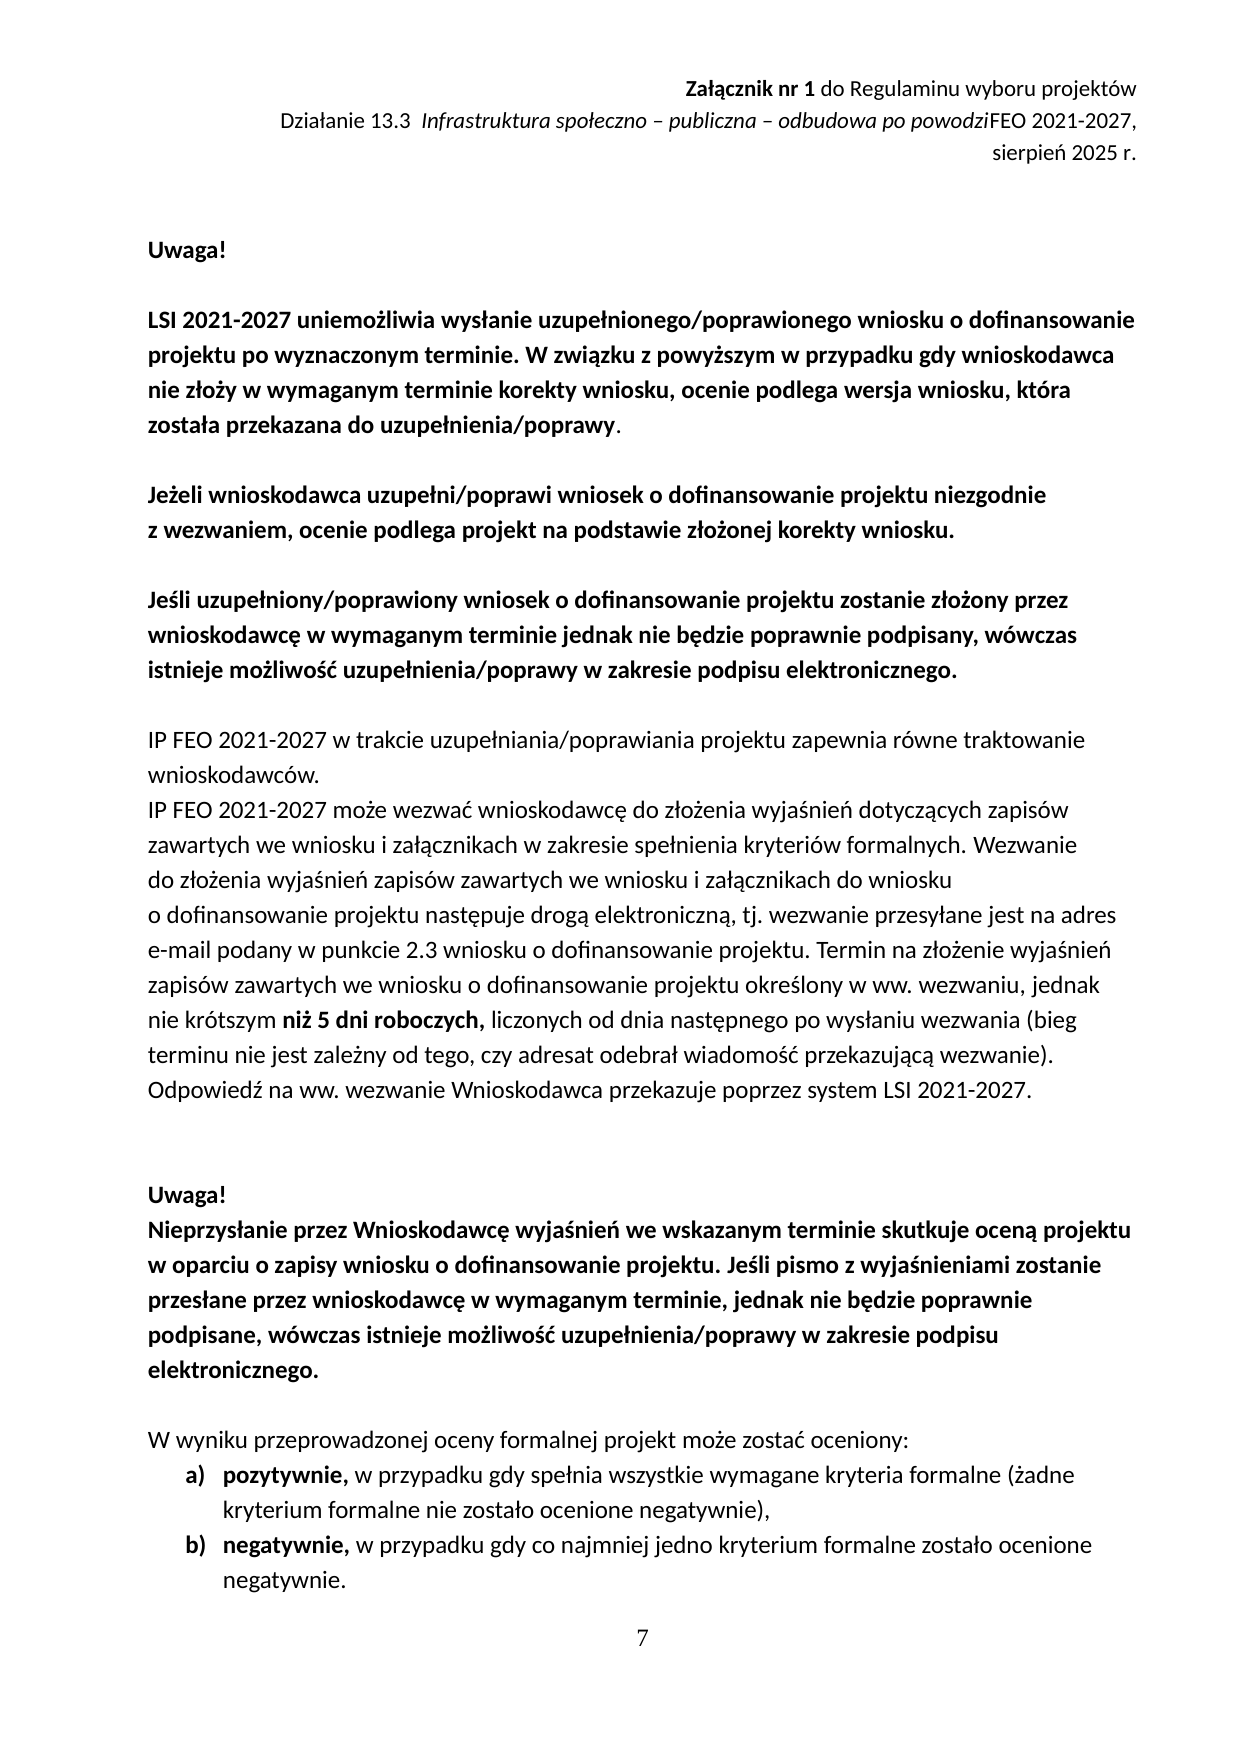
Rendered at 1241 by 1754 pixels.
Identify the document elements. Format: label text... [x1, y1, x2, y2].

text Jeżeli wnioskodawca uzupełni/poprawi wniosek o dofinansowanie projektu niezgodnie z wezwaniem, ocenie podlega projekt na podstawie złożonej korekty wniosku. [148, 479, 1137, 544]
text Jeśli uzupełniony/poprawiony wniosek o dofinansowanie projektu zostanie złożony przez wnioskodawcę w wymaganym terminie jednak nie będzie poprawnie podpisany, wówczas istnieje możliwość uzupełnienia/poprawy w zakresie podpisu elektronicznego. [148, 584, 1137, 684]
text LSI 2021-2027 uniemożliwia wysłanie uzupełnionego/poprawionego wniosku o dofinansowanie projektu po wyznaczonym terminie. W związku z powyższym w przypadku gdy wnioskodawca nie złoży w wymaganym terminie korekty wniosku, ocenie podlega wersja wniosku, która została przekazana do uzupełnienia/poprawy. [148, 304, 1137, 439]
list negatywnie, w przypadku gdy co najmniej jedno kryterium formalne zostało ocenione negatywnie. [185, 1529, 1137, 1594]
text IP FEO 2021-2027 w trakcie uzupełniania/poprawiania projektu zapewnia równe traktowanie wnioskodawców. [148, 724, 1137, 789]
list pozytywnie, w przypadku gdy spełnia wszystkie wymagane kryteria formalne (żadne kryterium formalne nie zostało ocenione negatywnie), [185, 1459, 1137, 1524]
text Uwaga! [148, 1179, 1137, 1209]
text Uwaga! [148, 234, 1137, 264]
text W wyniku przeprowadzonej oceny formalnej projekt może zostać oceniony: [148, 1424, 1137, 1454]
text Nieprzysłanie przez Wnioskodawcę wyjaśnień we wskazanym terminie skutkuje oceną projektu w oparciu o zapisy wniosku o dofinansowanie projektu. Jeśli pismo z wyjaśnieniami zostanie przesłane przez wnioskodawcę w wymaganym terminie, jednak nie będzie poprawnie podpisane, wówczas istnieje możliwość uzupełnienia/poprawy w zakresie podpisu elektronicznego. [148, 1214, 1137, 1384]
text IP FEO 2021-2027 może wezwać wnioskodawcę do złożenia wyjaśnień dotyczących zapisów zawartych we wniosku i załącznikach w zakresie spełnienia kryteriów formalnych. Wezwanie do złożenia wyjaśnień zapisów zawartych we wniosku i załącznikach do wniosku o dofinansowanie projektu następuje drogą elektroniczną, tj. wezwanie przesyłane jest na adres e-mail podany w punkcie 2.3 wniosku o dofinansowanie projektu. Termin na złożenie wyjaśnień zapisów zawartych we wniosku o dofinansowanie projektu określony w ww. wezwaniu, jednak nie krótszym niż 5 dni roboczych, liczonych od dnia następnego po wysłaniu wezwania (bieg terminu nie jest zależny od tego, czy adresat odebrał wiadomość przekazującą wezwanie). Odpowiedź na ww. wezwanie Wnioskodawca przekazuje poprzez system LSI 2021-2027. [148, 794, 1137, 1104]
